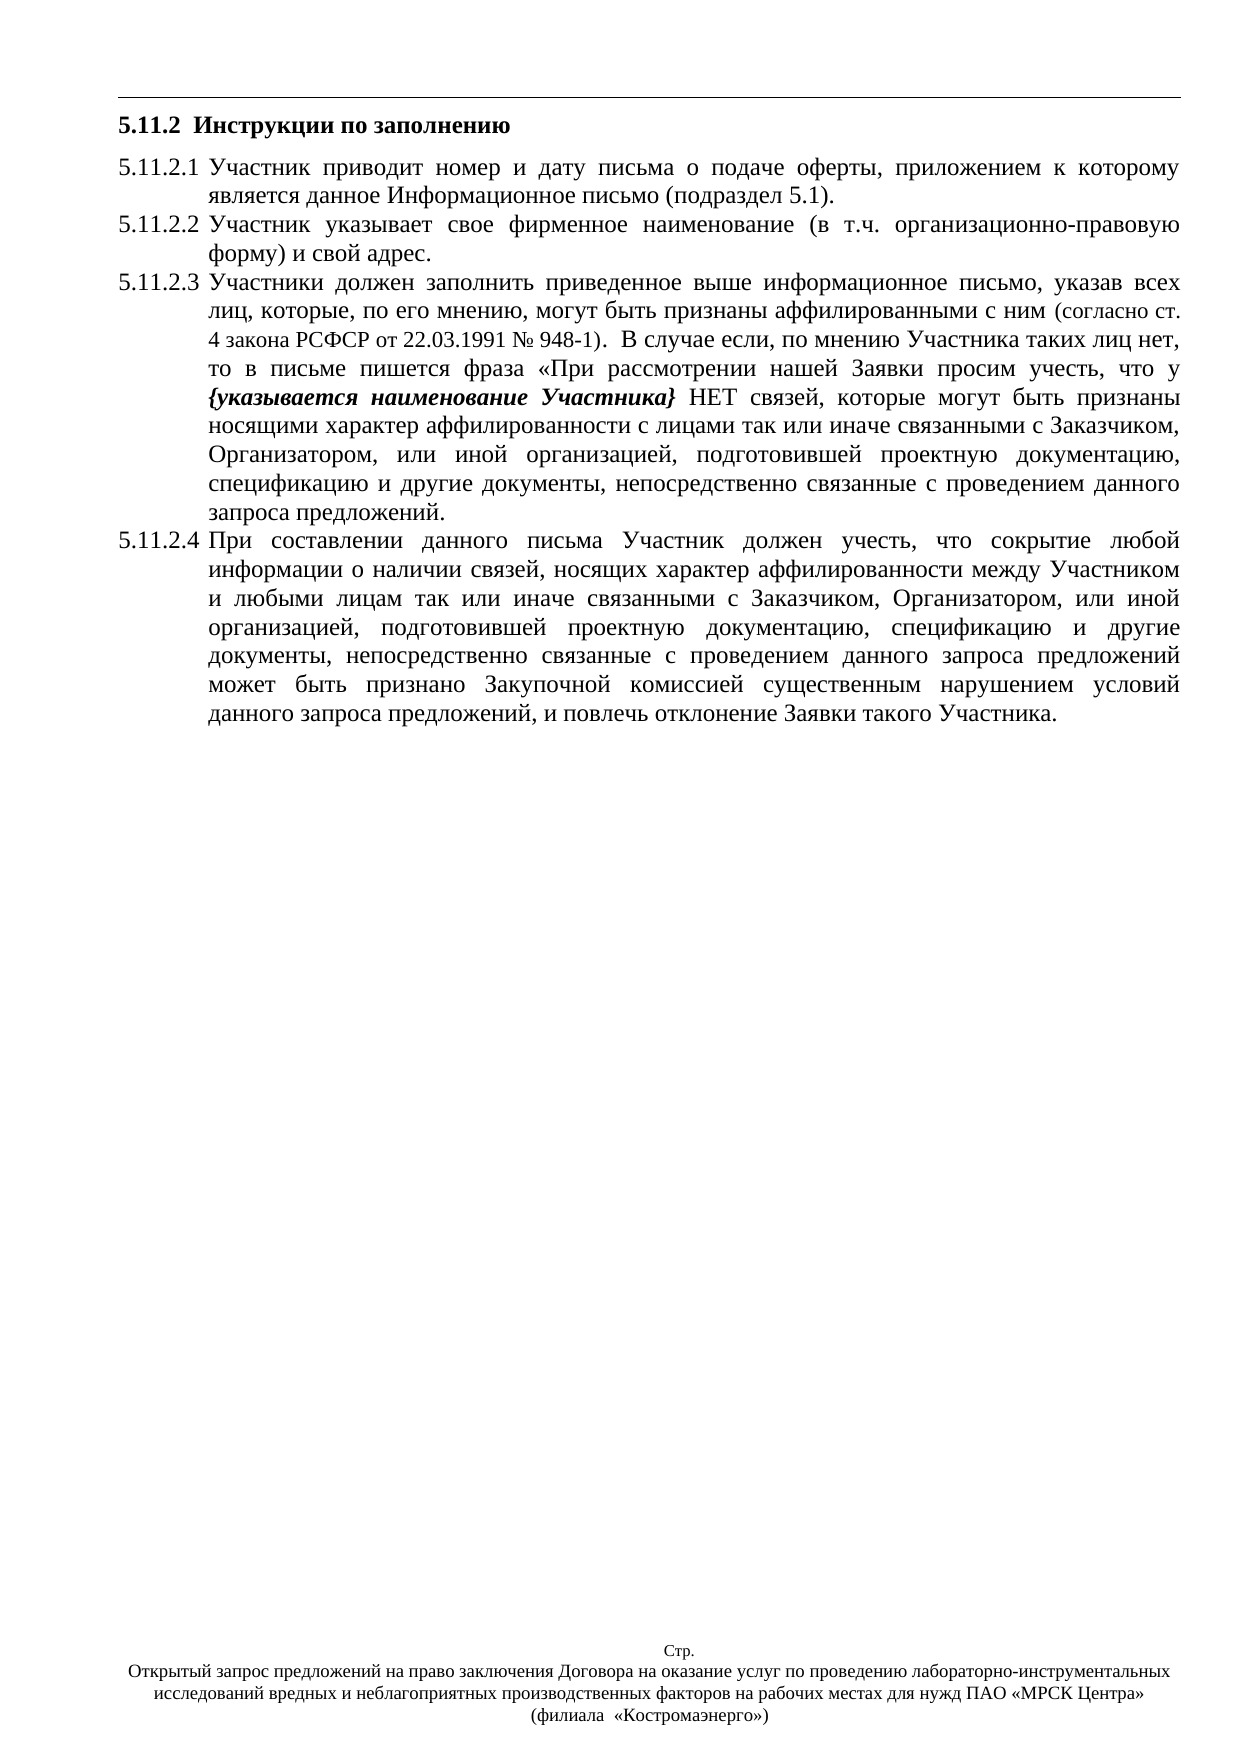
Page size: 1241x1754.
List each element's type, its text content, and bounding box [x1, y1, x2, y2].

list Участники должен заполнить приведенное выше информационное письмо, указав всех лиц, которые, по его мнению, могут быть признаны аффилированными с ним (согласно ст. 4 закона РСФСР от 22.03.1991 № 948-1). В случае если, по мнению Участника таких лиц нет, то в письме пишется фраза «При рассмотрении нашей Заявки просим учесть, что у {указывается наименование Участника} НЕТ связей, которые могут быть признаны носящими характер аффилированности с лицами так или иначе связанными с Заказчиком, Организатором, или иной организацией, подготовившей проектную документацию, спецификацию и другие документы, непосредственно связанные с проведением данного запроса предложений. [118, 267, 1181, 526]
list При составлении данного письма Участник должен учесть, что сокрытие любой информации о наличии связей, носящих характер аффилированности между Участником и любыми лицам так или иначе связанными с Заказчиком, Организатором, или иной организацией, подготовившей проектную документацию, спецификацию и другие документы, непосредственно связанные с проведением данного запроса предложений может быть признано Закупочной комиссией существенным нарушением условий данного запроса предложений, и повлечь отклонение Заявки такого Участника. [118, 526, 1181, 727]
subtitle Инструкции по заполнению [118, 111, 1181, 139]
list Участник указывает свое фирменное наименование (в т.ч. организационно-правовую форму) и свой адрес. [118, 209, 1181, 267]
list Участник приводит номер и дату письма о подаче оферты, приложением к которому является данное Информационное письмо (подраздел 5.1). [118, 152, 1181, 209]
